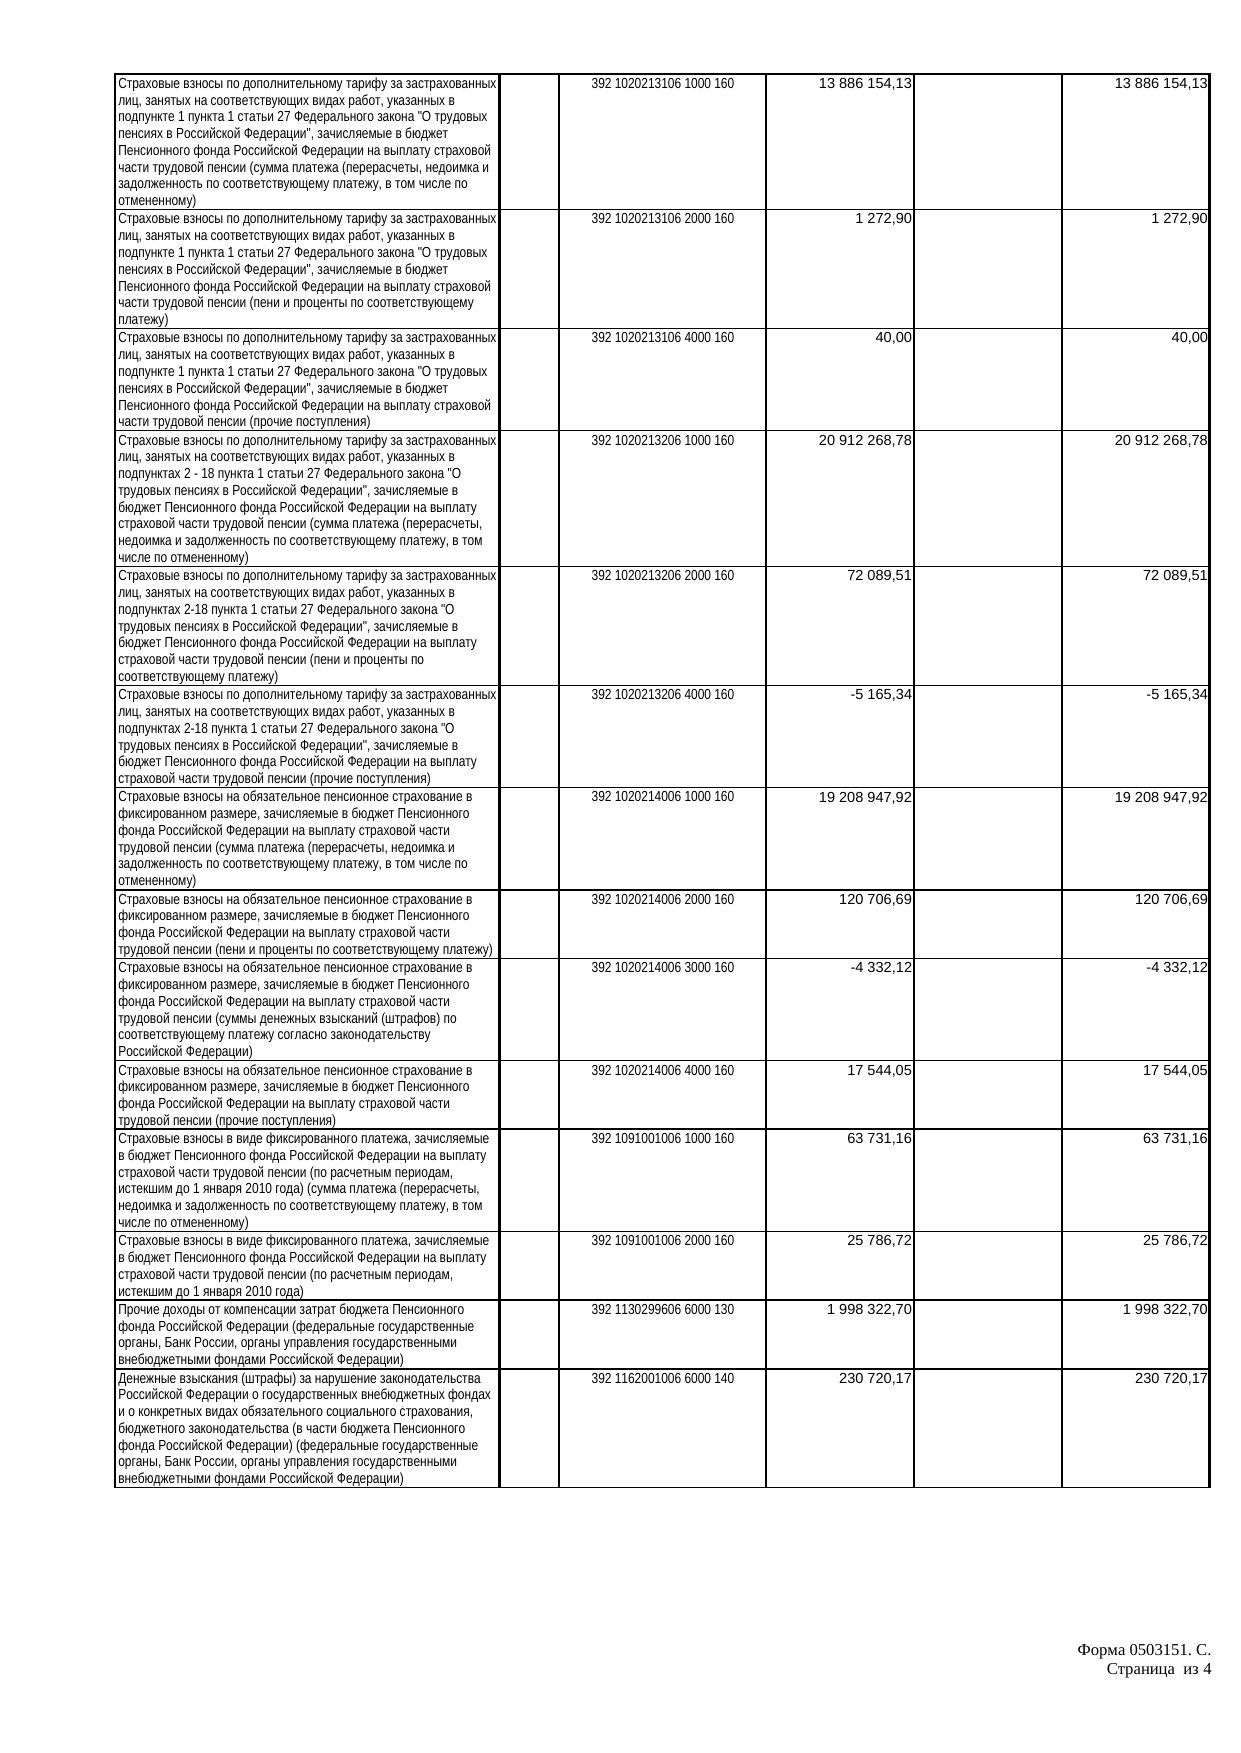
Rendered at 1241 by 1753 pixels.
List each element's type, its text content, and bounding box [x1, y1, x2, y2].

table_cell 25 786,72 [767, 1232, 913, 1299]
table_cell Страховые взносы на обязательное пенсионное страхование в фиксированном размере, зачисляемые в бюджет Пенсионного фонда Российской Федерации на выплату страховой части трудовой пенсии (суммы денежных взысканий (штрафов) по соответствующему платежу согласно законодательству Российской Федерации) [116, 959, 498, 1060]
table_cell 19 208 947,92 [767, 788, 913, 889]
table_cell 392 1020214006 1000 160 [560, 788, 765, 889]
table_cell 392 1162001006 6000 140 [560, 1370, 765, 1487]
table_cell [915, 891, 1061, 957]
table_cell [915, 75, 1061, 209]
table_cell 25 786,72 [1063, 1232, 1208, 1299]
table_cell 63 731,16 [767, 1130, 913, 1231]
table_cell [501, 959, 558, 1060]
table_cell 40,00 [767, 329, 913, 430]
table_cell 230 720,17 [1063, 1370, 1208, 1487]
table_cell [501, 1301, 558, 1368]
table_cell [501, 210, 558, 328]
table_cell Страховые взносы по дополнительному тарифу за застрахованных лиц, занятых на соответствующих видах работ, указанных в подпункте 1 пункта 1 статьи 27 Федерального закона "О трудовых пенсиях в Российской Федерации", зачисляемые в бюджет Пенсионного фонда Российской Федерации на выплату страховой части трудовой пенсии (сумма платежа (перерасчеты, недоимка и задолженность по соответствующему платежу, в том числе по отмененному) [116, 75, 498, 209]
table_cell 17 544,05 [767, 1061, 913, 1128]
table_cell Страховые взносы по дополнительному тарифу за застрахованных лиц, занятых на соответствующих видах работ, указанных в подпунктах 2-18 пункта 1 статьи 27 Федерального закона "О трудовых пенсиях в Российской Федерации", зачисляемые в бюджет Пенсионного фонда Российской Федерации на выплату страховой части трудовой пенсии (прочие поступления) [116, 686, 498, 787]
table_cell [501, 891, 558, 957]
table_cell 392 1020214006 3000 160 [560, 959, 765, 1060]
table_cell 40,00 [1063, 329, 1208, 430]
table_cell 13 886 154,13 [1063, 75, 1208, 209]
table_cell 1 272,90 [767, 210, 913, 328]
table_cell Страховые взносы по дополнительному тарифу за застрахованных лиц, занятых на соответствующих видах работ, указанных в подпункте 1 пункта 1 статьи 27 Федерального закона "О трудовых пенсиях в Российской Федерации", зачисляемые в бюджет Пенсионного фонда Российской Федерации на выплату страховой части трудовой пенсии (прочие поступления) [116, 329, 498, 430]
table_cell [501, 567, 558, 684]
table_cell 17 544,05 [1063, 1061, 1208, 1128]
table_cell [915, 788, 1061, 889]
table_cell [915, 1370, 1061, 1487]
table_cell 20 912 268,78 [767, 431, 913, 566]
table_cell [501, 1370, 558, 1487]
table_cell [501, 686, 558, 787]
table_cell 1 998 322,70 [1063, 1301, 1208, 1368]
table_cell [915, 210, 1061, 328]
table_cell 19 208 947,92 [1063, 788, 1208, 889]
table_cell Страховые взносы по дополнительному тарифу за застрахованных лиц, занятых на соответствующих видах работ, указанных в подпунктах 2-18 пункта 1 статьи 27 Федерального закона "О трудовых пенсиях в Российской Федерации", зачисляемые в бюджет Пенсионного фонда Российской Федерации на выплату страховой части трудовой пенсии (пени и проценты по соответствующему платежу) [116, 567, 498, 684]
table_cell [501, 1232, 558, 1299]
table_cell 1 998 322,70 [767, 1301, 913, 1368]
table_cell 392 1020214006 4000 160 [560, 1061, 765, 1128]
table_cell [915, 1061, 1061, 1128]
table_cell [501, 1130, 558, 1231]
table_cell 230 720,17 [767, 1370, 913, 1487]
table_cell Страховые взносы в виде фиксированного платежа, зачисляемые в бюджет Пенсионного фонда Российской Федерации на выплату страховой части трудовой пенсии (по расчетным периодам, истекшим до 1 января 2010 года) [116, 1232, 498, 1299]
table_cell 392 1020213106 2000 160 [560, 210, 765, 328]
table_cell [915, 1301, 1061, 1368]
table_cell Страховые взносы в виде фиксированного платежа, зачисляемые в бюджет Пенсионного фонда Российской Федерации на выплату страховой части трудовой пенсии (по расчетным периодам, истекшим до 1 января 2010 года) (сумма платежа (перерасчеты, недоимка и задолженность по соответствующему платежу, в том числе по отмененному) [116, 1130, 498, 1231]
table_cell 392 1091001006 2000 160 [560, 1232, 765, 1299]
table_cell [915, 686, 1061, 787]
table_cell [915, 959, 1061, 1060]
table_cell Прочие доходы от компенсации затрат бюджета Пенсионного фонда Российской Федерации (федеральные государственные органы, Банк России, органы управления государственными внебюджетными фондами Российской Федерации) [116, 1301, 498, 1368]
table_cell 13 886 154,13 [767, 75, 913, 209]
table_cell [915, 431, 1061, 566]
table_cell [501, 75, 558, 209]
table_cell 63 731,16 [1063, 1130, 1208, 1231]
table_cell [915, 567, 1061, 684]
table_cell 20 912 268,78 [1063, 431, 1208, 566]
table_cell -4 332,12 [1063, 959, 1208, 1060]
table_cell 392 1020214006 2000 160 [560, 891, 765, 957]
table_cell 1 272,90 [1063, 210, 1208, 328]
table_cell Денежные взыскания (штрафы) за нарушение законодательства Российской Федерации о государственных внебюджетных фондах и о конкретных видах обязательного социального страхования, бюджетного законодательства (в части бюджета Пенсионного фонда Российской Федерации) (федеральные государственные органы, Банк России, органы управления государственными внебюджетными фондами Российской Федерации) [116, 1370, 498, 1487]
table_cell -5 165,34 [1063, 686, 1208, 787]
table_cell 392 1020213106 4000 160 [560, 329, 765, 430]
table_cell 392 1020213206 1000 160 [560, 431, 765, 566]
table_cell [501, 1061, 558, 1128]
table_cell -4 332,12 [767, 959, 913, 1060]
table_cell 392 1020213106 1000 160 [560, 75, 765, 209]
table_cell Страховые взносы на обязательное пенсионное страхование в фиксированном размере, зачисляемые в бюджет Пенсионного фонда Российской Федерации на выплату страховой части трудовой пенсии (прочие поступления) [116, 1061, 498, 1128]
table_cell 72 089,51 [767, 567, 913, 684]
table_cell Страховые взносы по дополнительному тарифу за застрахованных лиц, занятых на соответствующих видах работ, указанных в подпунктах 2 - 18 пункта 1 статьи 27 Федерального закона "О трудовых пенсиях в Российской Федерации", зачисляемые в бюджет Пенсионного фонда Российской Федерации на выплату страховой части трудовой пенсии (сумма платежа (перерасчеты, недоимка и задолженность по соответствующему платежу, в том числе по отмененному) [116, 431, 498, 566]
table_cell 72 089,51 [1063, 567, 1208, 684]
table_cell [501, 329, 558, 430]
table_cell 120 706,69 [767, 891, 913, 957]
table_cell -5 165,34 [767, 686, 913, 787]
table_cell 120 706,69 [1063, 891, 1208, 957]
table_cell 392 1130299606 6000 130 [560, 1301, 765, 1368]
table_cell 392 1091001006 1000 160 [560, 1130, 765, 1231]
table_cell Страховые взносы на обязательное пенсионное страхование в фиксированном размере, зачисляемые в бюджет Пенсионного фонда Российской Федерации на выплату страховой части трудовой пенсии (сумма платежа (перерасчеты, недоимка и задолженность по соответствующему платежу, в том числе по отмененному) [116, 788, 498, 889]
table_cell Страховые взносы на обязательное пенсионное страхование в фиксированном размере, зачисляемые в бюджет Пенсионного фонда Российской Федерации на выплату страховой части трудовой пенсии (пени и проценты по соответствующему платежу) [116, 891, 498, 957]
table_cell [501, 788, 558, 889]
table_cell [915, 1130, 1061, 1231]
table_cell 392 1020213206 2000 160 [560, 567, 765, 684]
table_cell Страховые взносы по дополнительному тарифу за застрахованных лиц, занятых на соответствующих видах работ, указанных в подпункте 1 пункта 1 статьи 27 Федерального закона "О трудовых пенсиях в Российской Федерации", зачисляемые в бюджет Пенсионного фонда Российской Федерации на выплату страховой части трудовой пенсии (пени и проценты по соответствующему платежу) [116, 210, 498, 328]
table_cell [915, 1232, 1061, 1299]
table_cell [915, 329, 1061, 430]
table_cell 392 1020213206 4000 160 [560, 686, 765, 787]
table_cell [501, 431, 558, 566]
